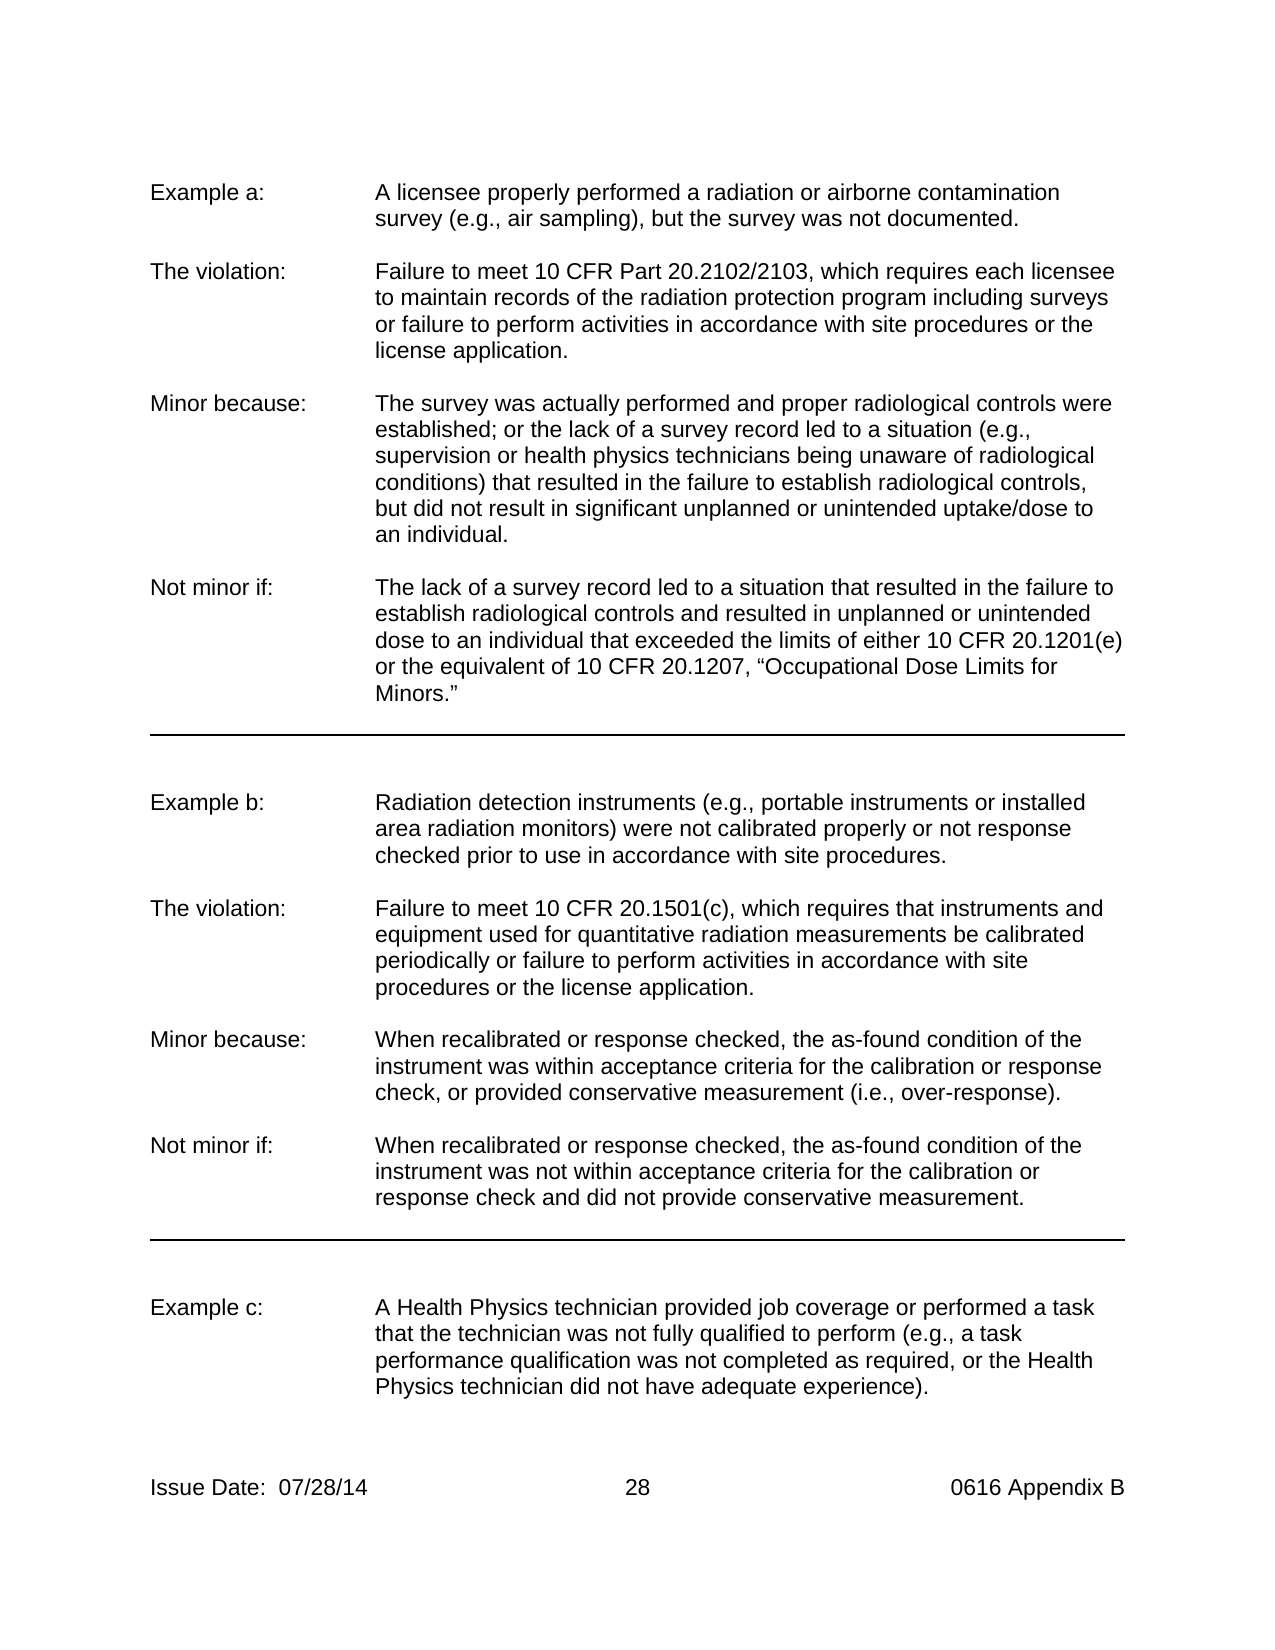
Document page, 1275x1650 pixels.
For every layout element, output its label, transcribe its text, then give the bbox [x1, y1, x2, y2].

text Not minor if: When recalibrated or response checked, the as-found condition of the instrument was not within acceptance criteria for the calibration or response check and did not provide conservative measurement. [150, 1132, 1125, 1211]
text The violation: Failure to meet 10 CFR Part 20.2102/2103, which requires each licensee to maintain records of the radiation protection program including surveys or failure to perform activities in accordance with site procedures or the license application. [150, 258, 1125, 363]
text Example c: A Health Physics technician provided job coverage or performed a task that the technician was not fully qualified to perform (e.g., a task performance qualification was not completed as required, or the Health Physics technician did not have adequate experience). [150, 1294, 1125, 1399]
text Example b: Radiation detection instruments (e.g., portable instruments or installed area radiation monitors) were not calibrated properly or not response checked prior to use in accordance with site procedures. [150, 789, 1125, 868]
text Not minor if: The lack of a survey record led to a situation that resulted in the failure to establish radiological controls and resulted in unplanned or unintended dose to an individual that exceeded the limits of either 10 CFR 20.1201(e) or the equivalent of 10 CFR 20.1207, “Occupational Dose Limits for Minors.” [150, 574, 1125, 706]
text Example a: A licensee properly performed a radiation or airborne contamination survey (e.g., air sampling), but the survey was not documented. [150, 179, 1125, 231]
text Minor because: The survey was actually performed and proper radiological controls were established; or the lack of a survey record led to a situation (e.g., supervision or health physics technicians being unaware of radiological conditions) that resulted in the failure to establish radiological controls, but did not result in significant unplanned or unintended uptake/dose to an individual. [150, 389, 1125, 548]
text The violation: Failure to meet 10 CFR 20.1501(c), which requires that instruments and equipment used for quantitative radiation measurements be calibrated periodically or failure to perform activities in accordance with site procedures or the license application. [150, 894, 1125, 1000]
text Minor because: When recalibrated or response checked, the as-found condition of the instrument was within acceptance criteria for the calibration or response check, or provided conservative measurement (i.e., over-response). [150, 1026, 1125, 1105]
